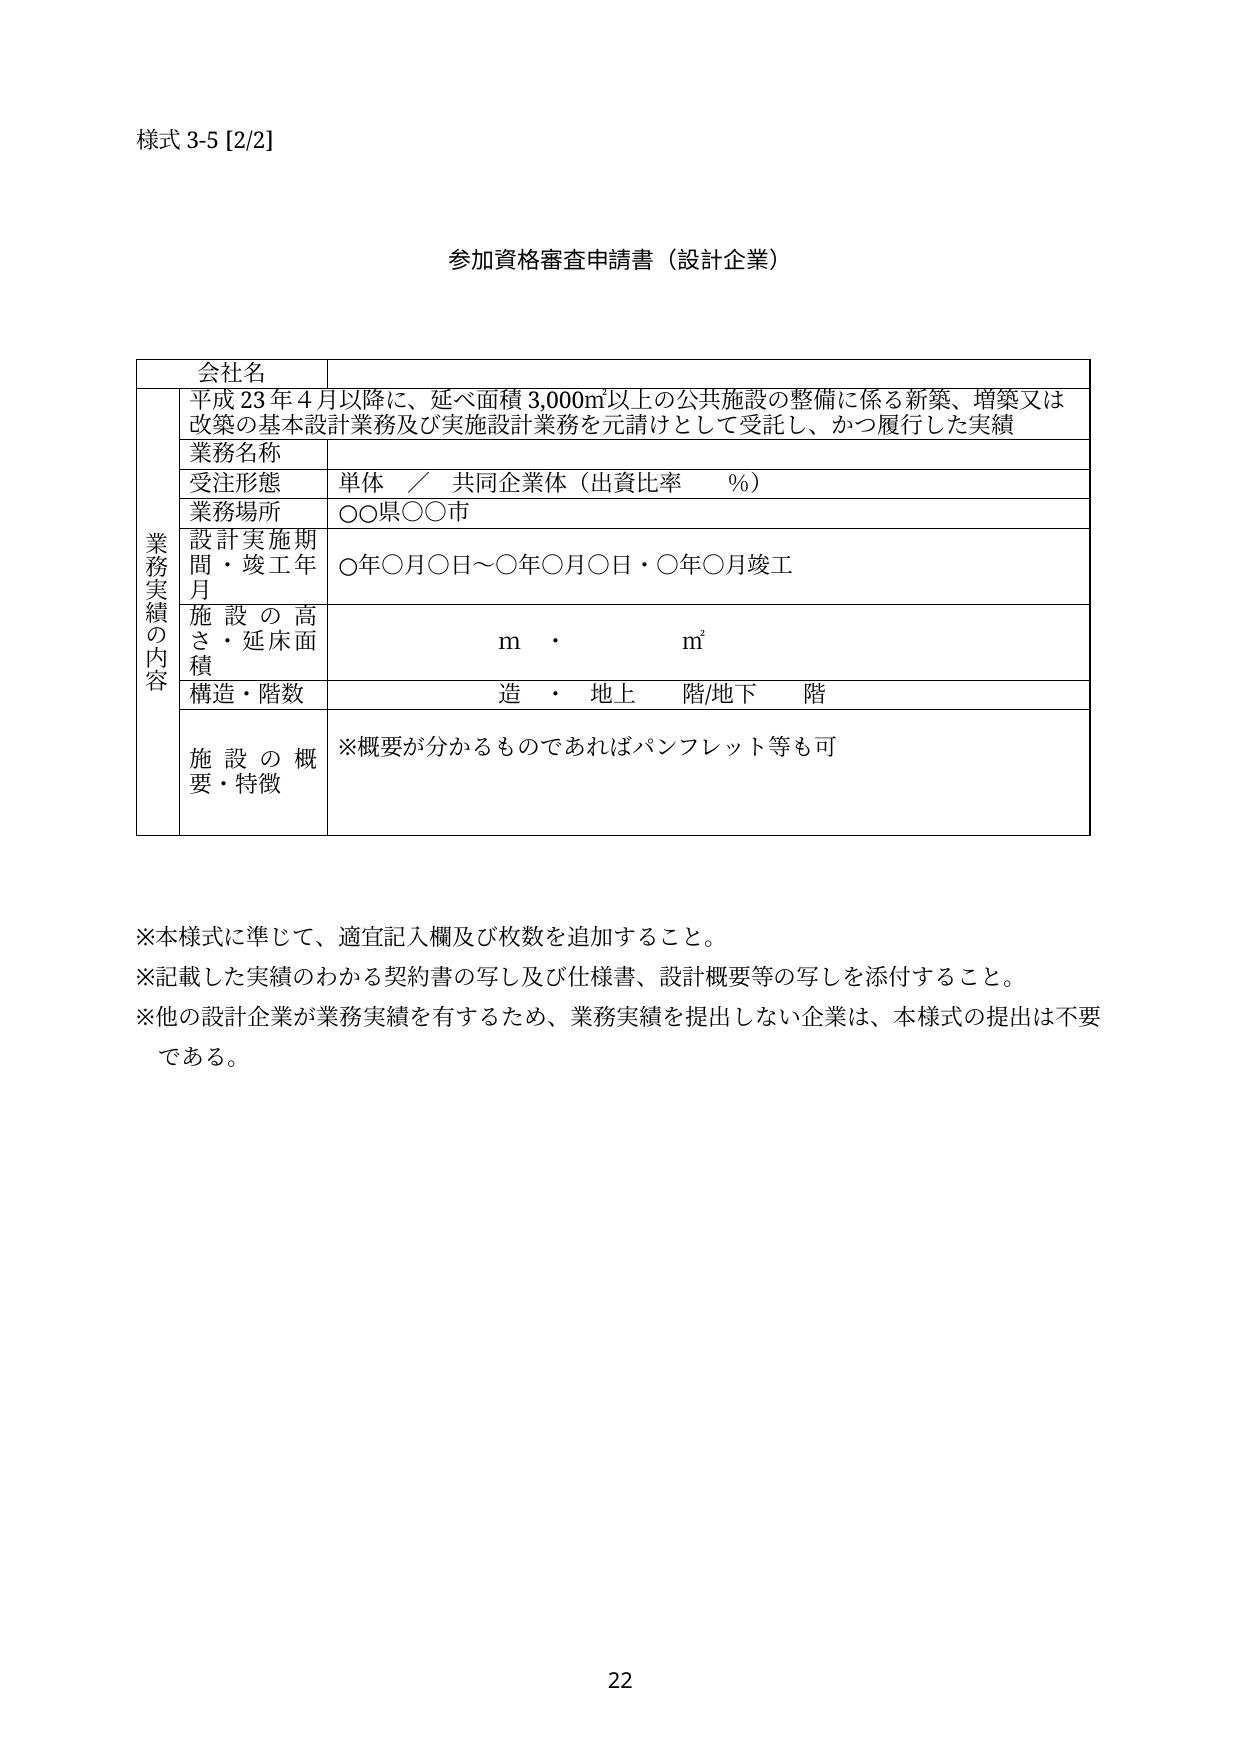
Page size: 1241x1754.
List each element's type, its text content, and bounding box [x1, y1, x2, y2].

table_cell 単体 ／ 共同企業体（出資比率 ％） [328, 470, 1089, 498]
table_cell 構造・階数 [180, 681, 327, 709]
table_cell 受注形態 [180, 470, 327, 498]
table_header [328, 360, 1089, 388]
table_cell 業務名称 [180, 440, 327, 468]
text ※本様式に準じて、適宜記入欄及び枚数を追加すること。 [136, 916, 1105, 956]
text ※記載した実績のわかる契約書の写し及び仕様書、設計概要等の写しを添付すること。 [136, 956, 1105, 996]
table_cell 業務場所 [180, 499, 327, 527]
subtitle 様式3-5 [2/2] [136, 119, 1104, 159]
table_cell [328, 440, 1089, 468]
table_cell 平成23年４月以降に、延べ面積3,000㎡以上の公共施設の整備に係る新築、増築又は改築の基本設計業務及び実施設計業務を元請けとして受託し、かつ履行した実績 [180, 389, 1089, 439]
table_cell ○○県○○市 [328, 499, 1089, 527]
subtitle 参加資格審査申請書（設計企業） [136, 239, 1104, 279]
table_cell 設計実施期間・竣工年月 [180, 529, 327, 603]
table_cell 施設の高さ・延床面積 [180, 605, 327, 679]
table_cell 施設の概要・特徴 [180, 710, 327, 835]
table_cell 業務実績の内容 [137, 389, 179, 835]
table_header 会社名 [137, 360, 327, 388]
table_cell ｍ ・ ㎡ [328, 605, 1089, 679]
table_cell ○年○月○日～○年○月○日・○年○月竣工 [328, 529, 1089, 603]
table_cell 造 ・ 地上 階/地下 階 [328, 681, 1089, 709]
text ※他の設計企業が業務実績を有するため、業務実績を提出しない企業は、本様式の提出は不要である。 [136, 996, 1105, 1075]
table_cell ※概要が分かるものであればパンフレット等も可 [328, 710, 1089, 835]
